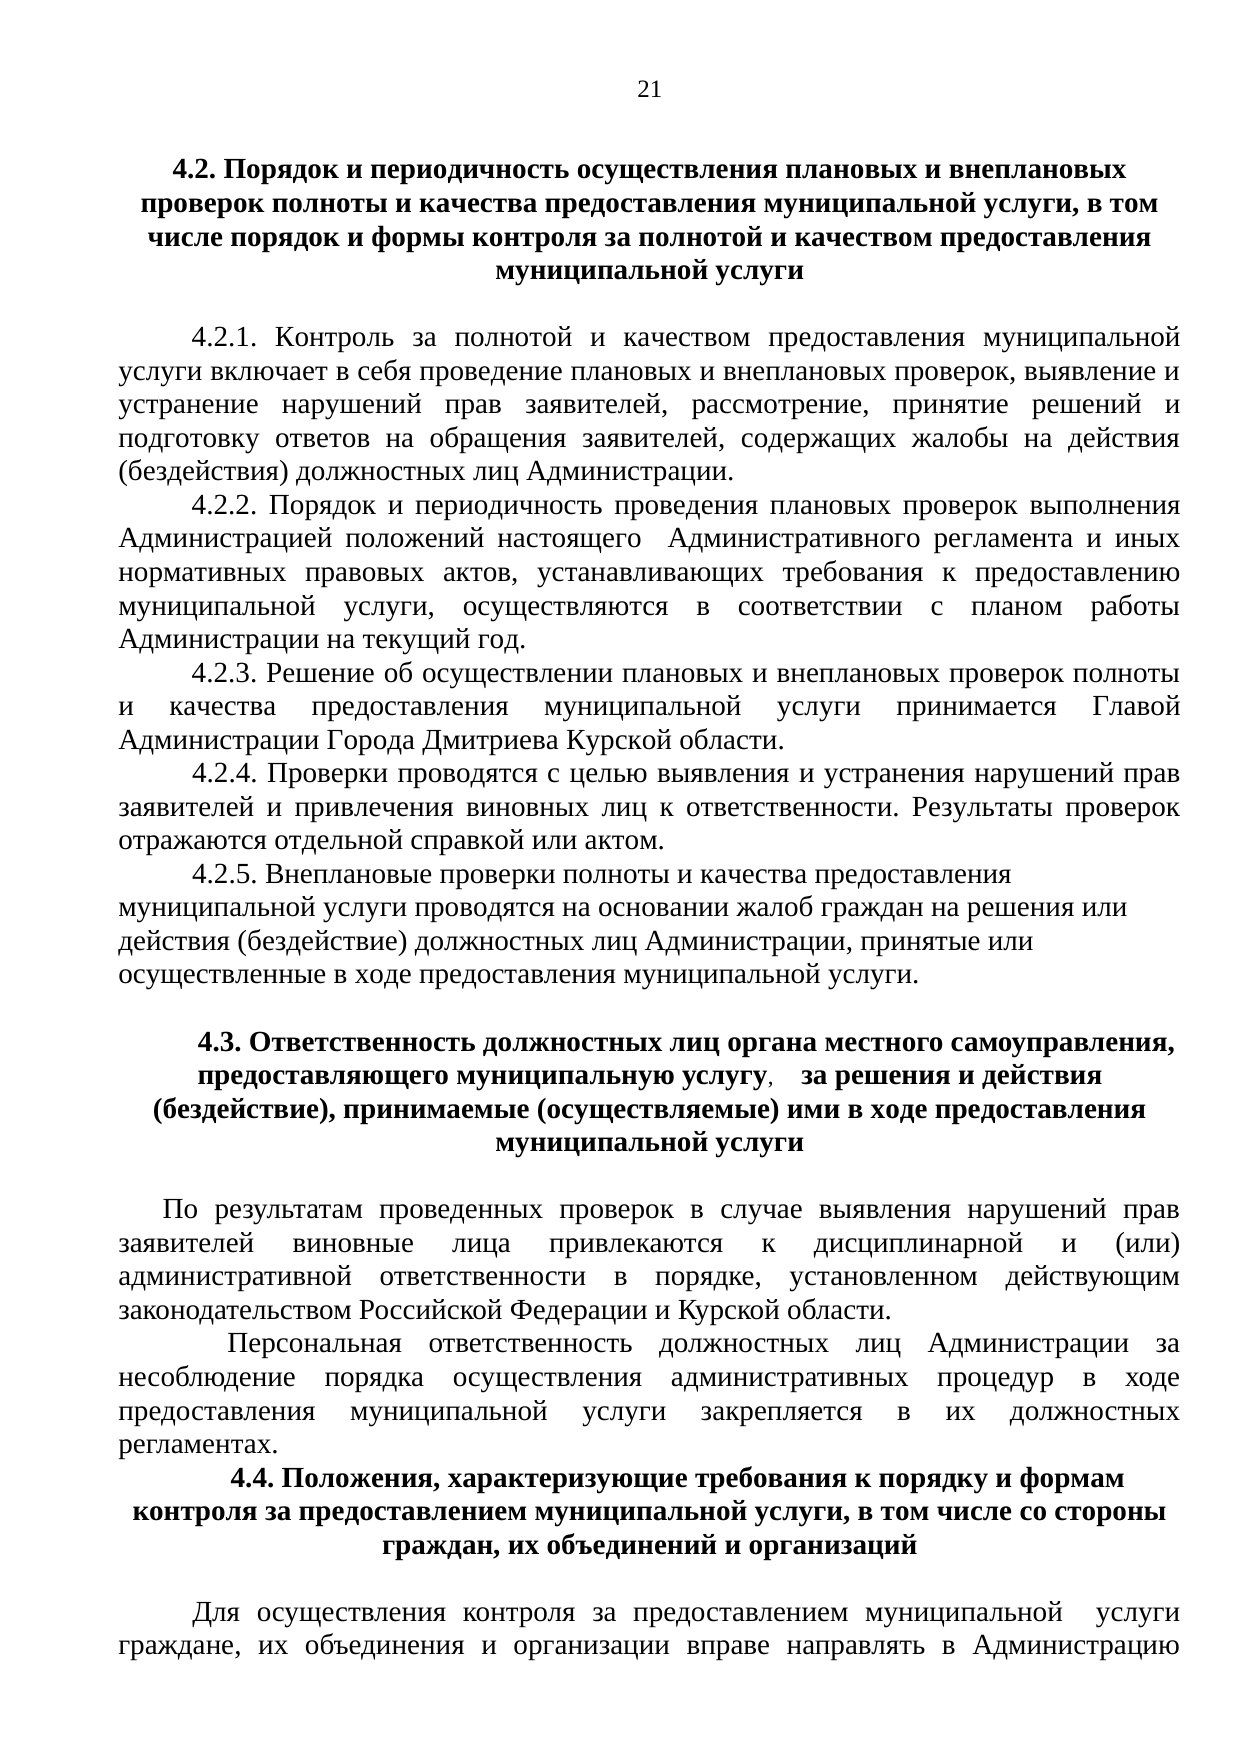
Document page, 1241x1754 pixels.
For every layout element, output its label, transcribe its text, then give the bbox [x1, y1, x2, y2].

text 4.2.1. Контроль за полнотой и качеством предоставления муниципальной услуги включает в себя проведение плановых и внеплановых проверок, выявление и устранение нарушений прав заявителей, рассмотрение, принятие решений и подготовку ответов на обращения заявителей, содержащих жалобы на действия (бездействия) должностных лиц Администрации. [118, 319, 1181, 487]
text Персональная ответственность должностных лиц Администрации за несоблюдение порядка осуществления административных процедур в ходе предоставления муниципальной услуги закрепляется в их должностных регламентах. [118, 1326, 1181, 1460]
text 4.2.4. Проверки проводятся с целью выявления и устранения нарушений прав заявителей и привлечения виновных лиц к ответственности. Результаты проверок отражаются отдельной справкой или актом. [118, 755, 1181, 856]
text 4.2.3. Решение об осуществлении плановых и внеплановых проверок полноты и качества предоставления муниципальной услуги принимается Главой Администрации Города Дмитриева Курской области. [118, 655, 1181, 755]
text 4.2. Порядок и периодичность осуществления плановых и внеплановых проверок полноты и качества предоставления муниципальной услуги, в том числе порядок и формы контроля за полнотой и качеством предоставления муниципальной услуги [118, 152, 1181, 286]
text 4.2.2. Порядок и периодичность проведения плановых проверок выполнения Администрацией положений настоящего Административного регламента и иных нормативных правовых актов, устанавливающих требования к предоставлению муниципальной услуги, осуществляются в соответствии с планом работы Администрации на текущий год. [118, 487, 1181, 655]
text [118, 1594, 1181, 1661]
text 4.4. Положения, характеризующие требования к порядку и формам контроля за предоставлением муниципальной услуги, в том числе со стороны граждан, их объединений и организаций [118, 1460, 1181, 1560]
text 4.3. Ответственность должностных лиц органа местного самоуправления, предоставляющего муниципальную услугу, за решения и действия (бездействие), принимаемые (осуществляемые) ими в ходе предоставления муниципальной услуги [118, 1024, 1181, 1158]
text По результатам проведенных проверок в случае выявления нарушений прав заявителей виновные лица привлекаются к дисциплинарной и (или) административной ответственности в порядке, установленном действующим законодательством Российской Федерации и Курской области. [118, 1191, 1181, 1326]
text 4.2.5. Внеплановые проверки полноты и качества предоставления муниципальной услуги проводятся на основании жалоб граждан на решения или действия (бездействие) должностных лиц Администрации, принятые или осуществленные в ходе предоставления муниципальной услуги. [118, 856, 1181, 990]
